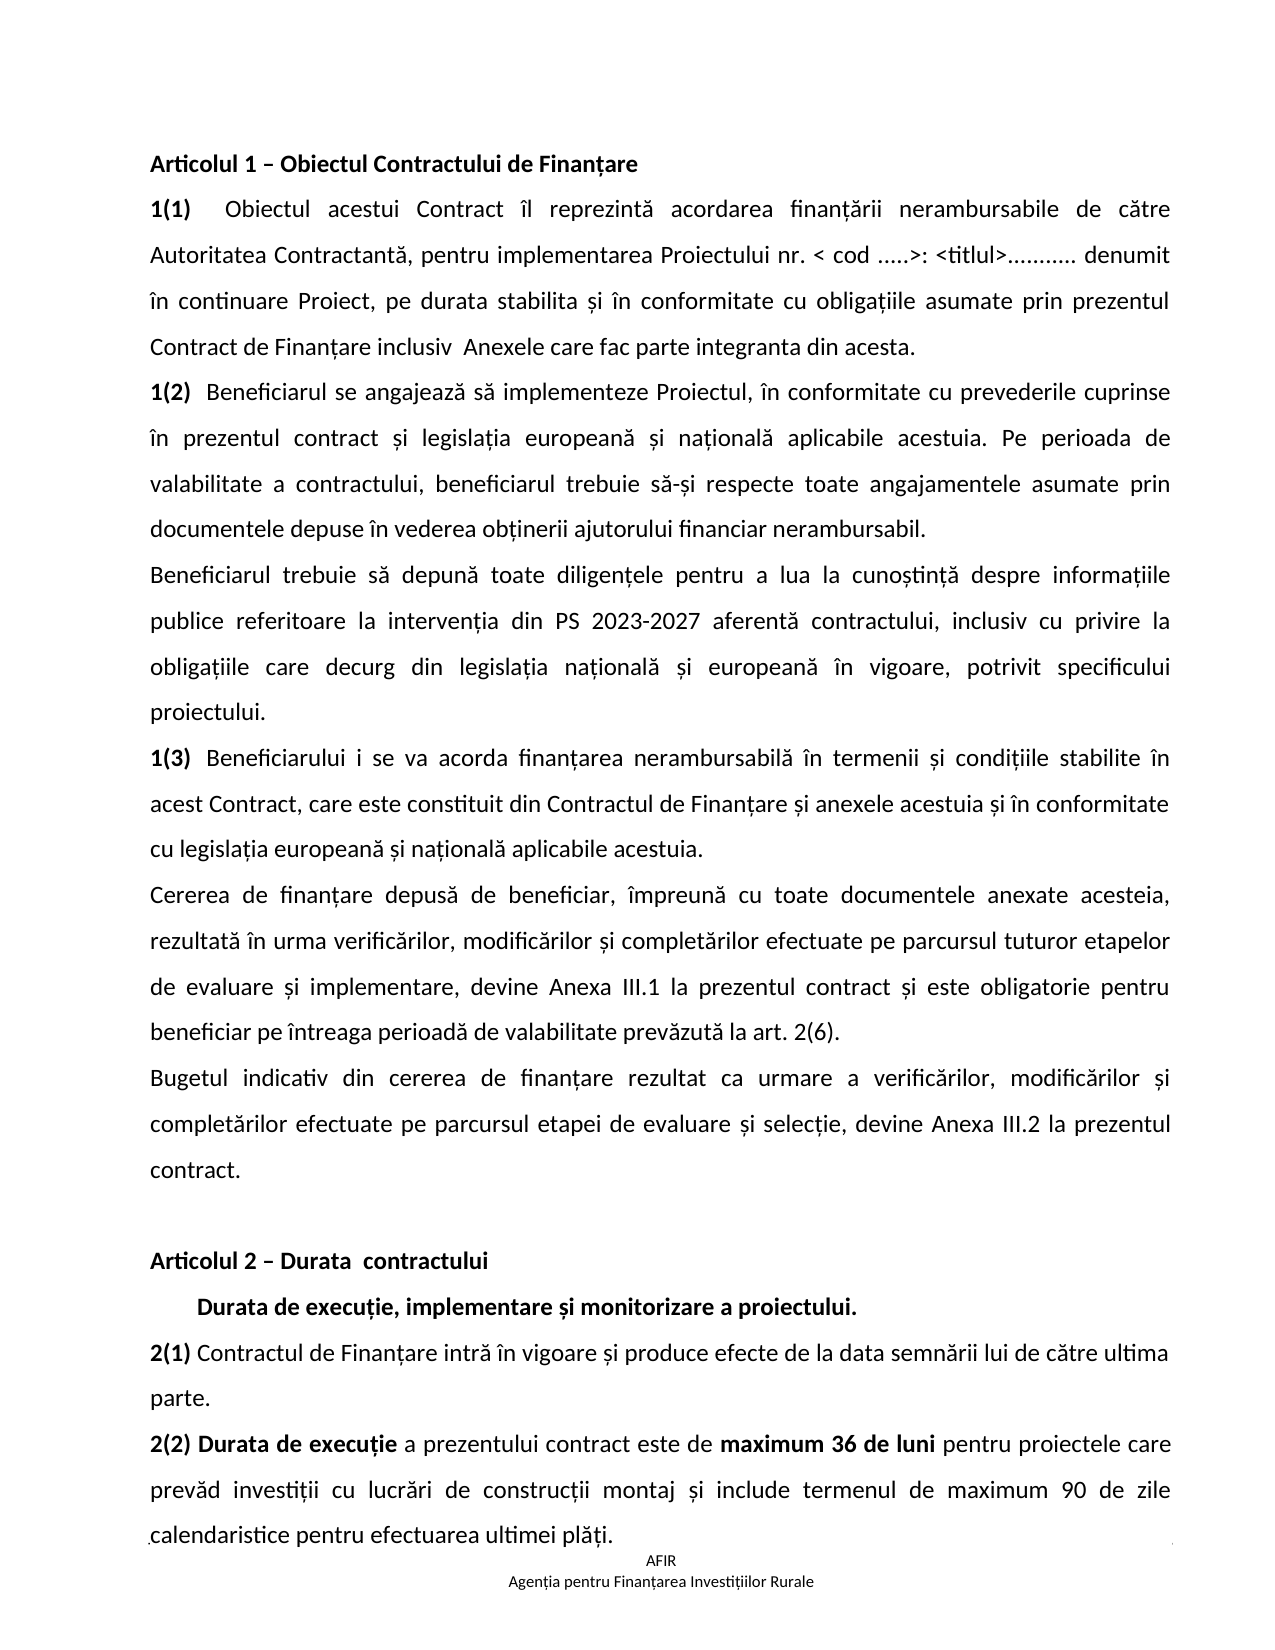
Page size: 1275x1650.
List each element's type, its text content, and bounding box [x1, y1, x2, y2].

text Beneficiarul trebuie să depună toate diligenţele pentru a lua la cunoştinţă despre informaţiile publice referitoare la intervenţia din PS 2023-2027 aferentă contractului, inclusiv cu privire la obligaţiile care decurg din legislaţia naţională și europeană în vigoare, potrivit specificului proiectului. [150, 559, 1172, 727]
text 1(1) Obiectul acestui Contract îl reprezintă acordarea finanţării nerambursabile de către Autoritatea Contractantă, pentru implementarea Proiectului nr. < cod .....>: <titlul>........... denumit în continuare Proiect, pe durata stabilita şi în conformitate cu obligaţiile asumate prin prezentul Contract de Finanţare inclusiv Anexele care fac parte integranta din acesta. [150, 193, 1172, 361]
text 2(1) Contractul de Finanţare intră în vigoare şi produce efecte de la data semnării lui de către ultima parte. [150, 1337, 1172, 1413]
text 1(3) Beneficiarului i se va acorda finanţarea nerambursabilă în termenii şi condiţiile stabilite în acest Contract, care este constituit din Contractul de Finanţare şi anexele acestuia şi în conformitate cu legislaţia europeană şi naţională aplicabile acestuia. [150, 742, 1172, 864]
text 2(2) Durata de execuţie a prezentului contract este de maximum 36 de luni pentru proiectele care prevăd investiţii cu lucrări de construcţii montaj și include termenul de maximum 90 de zile calendaristice pentru efectuarea ultimei plăți. [150, 1428, 1172, 1550]
text Bugetul indicativ din cererea de finanţare rezultat ca urmare a verificărilor, modificărilor şi completărilor efectuate pe parcursul etapei de evaluare și selecție, devine Anexa III.2 la prezentul contract. [150, 1062, 1172, 1184]
text Cererea de finanţare depusă de beneficiar, împreună cu toate documentele anexate acesteia, rezultată în urma verificărilor, modificărilor şi completărilor efectuate pe parcursul tuturor etapelor de evaluare şi implementare, devine Anexa III.1 la prezentul contract şi este obligatorie pentru beneficiar pe întreaga perioadă de valabilitate prevăzută la art. 2(6). [150, 879, 1172, 1047]
text Articolul 2 – Durata contractului [150, 1245, 1172, 1276]
text Durata de execuţie, implementare și monitorizare a proiectului. [150, 1291, 1172, 1321]
text Articolul 1 – Obiectul Contractului de Finanțare [150, 148, 1172, 178]
text 1(2) Beneficiarul se angajează să implementeze Proiectul, în conformitate cu prevederile cuprinse în prezentul contract şi legislaţia europeană şi naţională aplicabile acestuia. Pe perioada de valabilitate a contractului, beneficiarul trebuie să-şi respecte toate angajamentele asumate prin documentele depuse în vederea obţinerii ajutorului financiar nerambursabil. [150, 376, 1172, 544]
